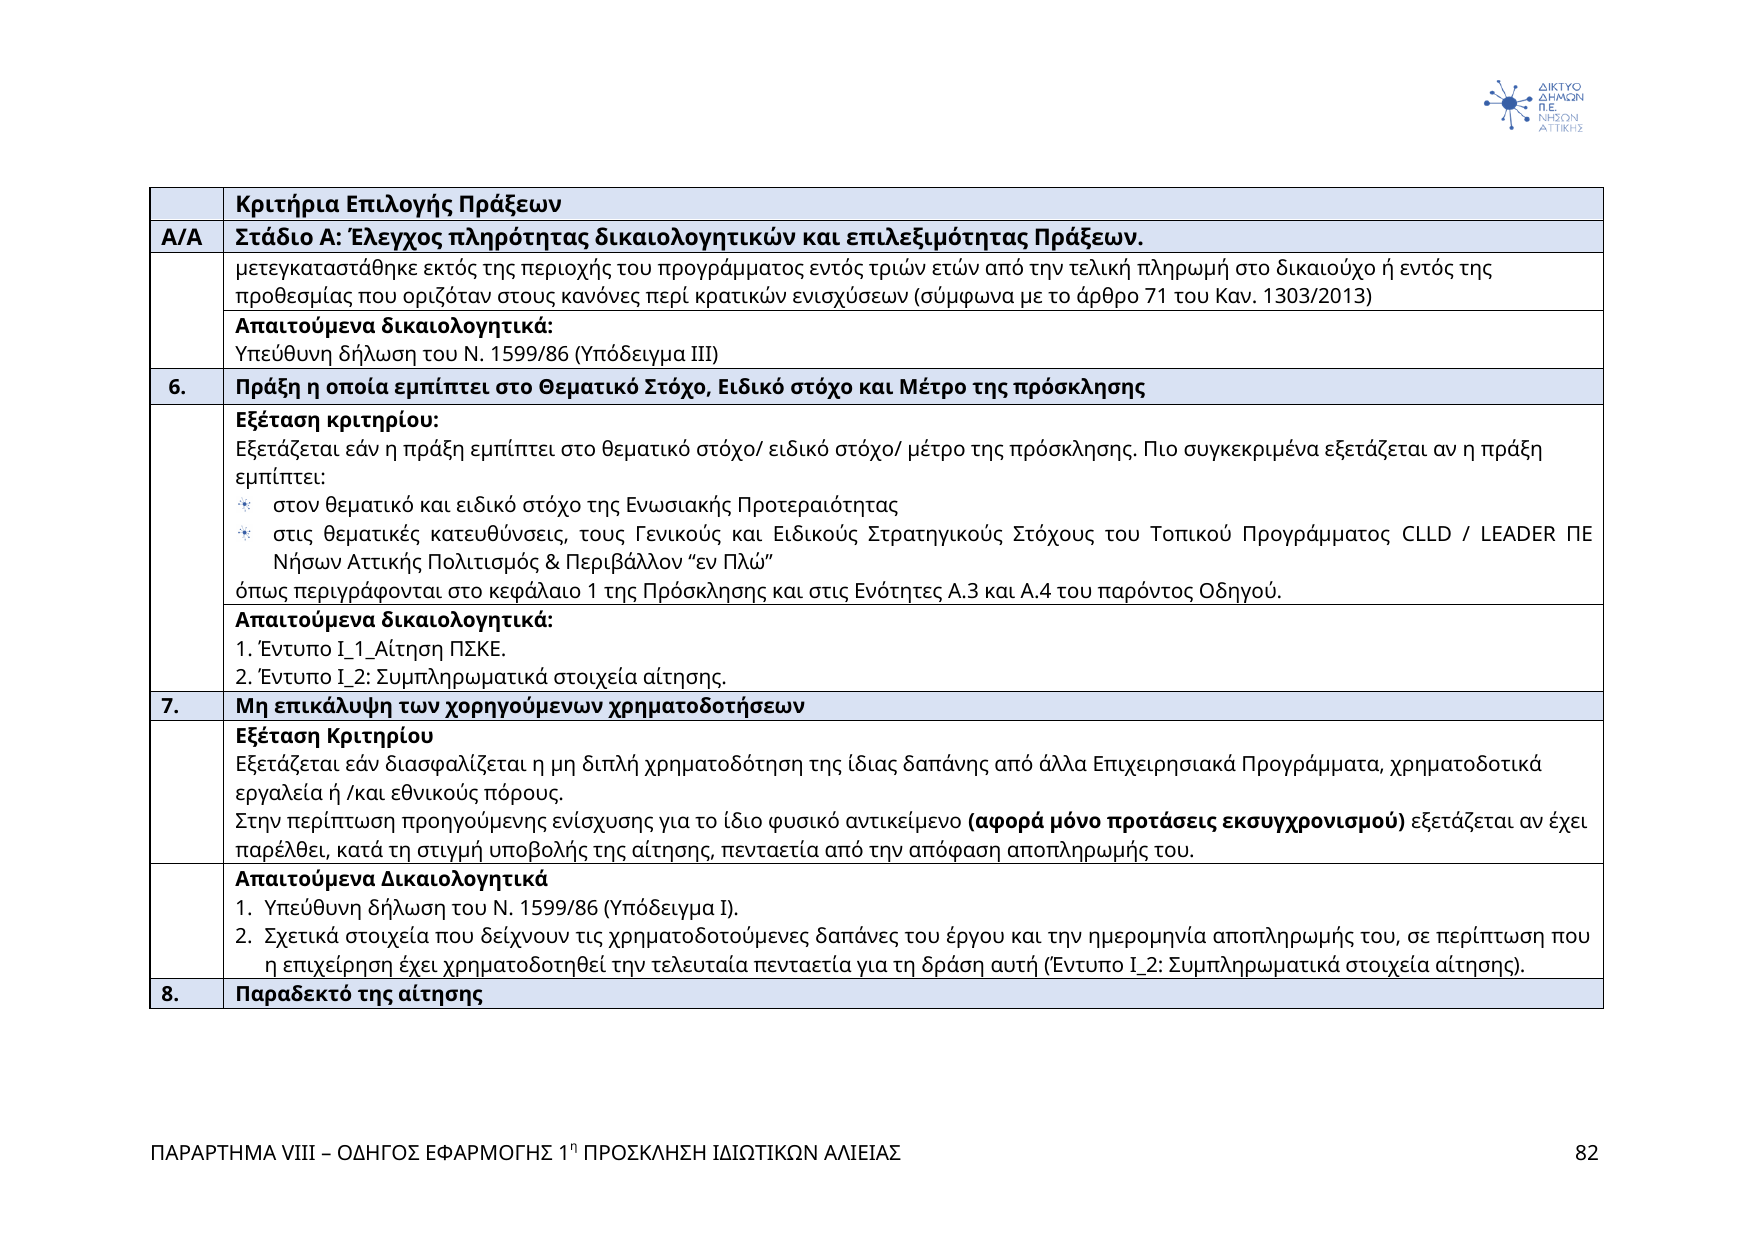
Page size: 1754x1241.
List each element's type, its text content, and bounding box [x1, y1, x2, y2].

picture [236, 524, 253, 542]
table_cell Πράξη η οποία εμπίπτει στο Θεματικό Στόχο, Ειδικό στόχο και Μέτρο της πρόσκλησης [224, 369, 1603, 404]
table_cell [151, 979, 223, 1008]
table_cell [151, 692, 223, 720]
table_cell Απαιτούμενα δικαιολογητικά: Υπεύθυνη δήλωση του Ν. 1599/86 (Υπόδειγμα ΙΙΙ) [224, 311, 1603, 368]
table_header Κριτήρια Επιλογής Πράξεων [224, 188, 1603, 219]
table_cell [151, 253, 223, 368]
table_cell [224, 253, 1603, 310]
table_cell Στάδιο Α: Έλεγχος πληρότητας δικαιολογητικών και επιλεξιμότητας Πράξεων. [224, 221, 1603, 252]
table_cell Εξέταση κριτηρίου: Εξετάζεται εάν η πράξη εμπίπτει στο θεματικό στόχο/ ειδικό στόχο/ μέτρο της πρόσκλησης. Πιο συγκεκριμένα εξετάζεται αν η πράξη εμπίπτει: στον θεματικό και ειδικό στόχο της Ενωσιακής Προτεραιότητας στις θεματικές κατευθύνσεις, τους Γενικούς και Ειδικούς Στρατηγικούς Στόχους του Τοπικού Προγράμματος CLLD / LEADER ΠΕ Νήσων Αττικής Πολιτισμός & Περιβάλλον “εν Πλώ” όπως περιγράφονται στο κεφάλαιο 1 της Πρόσκλησης και στις Ενότητες Α.3 και Α.4 του παρόντος Οδηγού. [224, 405, 1603, 604]
picture [236, 496, 253, 513]
table_cell Παραδεκτό της αίτησης [224, 979, 1603, 1008]
table_cell [151, 864, 223, 978]
table_header [151, 188, 223, 219]
table_cell [151, 721, 223, 863]
table_cell Εξέταση Κριτηρίου Εξετάζεται εάν διασφαλίζεται η μη διπλή χρηματοδότηση της ίδιας δαπάνης από άλλα Επιχειρησιακά Προγράμματα, χρηματοδοτικά εργαλεία ή /και εθνικούς πόρους. Στην περίπτωση προηγούμενης ενίσχυσης για το ίδιο φυσικό αντικείμενο (αφορά μόνο προτάσεις εκσυγχρονισμού) εξετάζεται αν έχει παρέλθει, κατά τη στιγμή υποβολής της αίτησης, πενταετία από την απόφαση αποπληρωμής του. [224, 721, 1603, 863]
table_cell Απαιτούμενα δικαιολογητικά: 1. Έντυπο Ι_1_Αίτηση ΠΣΚΕ. 2. Έντυπο Ι_2: Συμπληρωματικά στοιχεία αίτησης. [224, 605, 1603, 691]
table_cell [151, 369, 223, 404]
table_cell Μη επικάλυψη των χορηγούμενων χρηματοδοτήσεων [224, 692, 1603, 720]
table_cell [151, 405, 223, 691]
table_cell Απαιτούμενα Δικαιολογητικά Υπεύθυνη δήλωση του Ν. 1599/86 (Υπόδειγμα Ι). Σχετικά στοιχεία που δείχνουν τις χρηματοδοτούμενες δαπάνες του έργου και την ημερομηνία αποπληρωμής του, σε περίπτωση που η επιχείρηση έχει χρηματοδοτηθεί την τελευταία πενταετία για τη δράση αυτή (Έντυπο Ι_2: Συμπληρωματικά στοιχεία αίτησης). [224, 864, 1603, 978]
table_cell Α/Α [151, 221, 223, 252]
